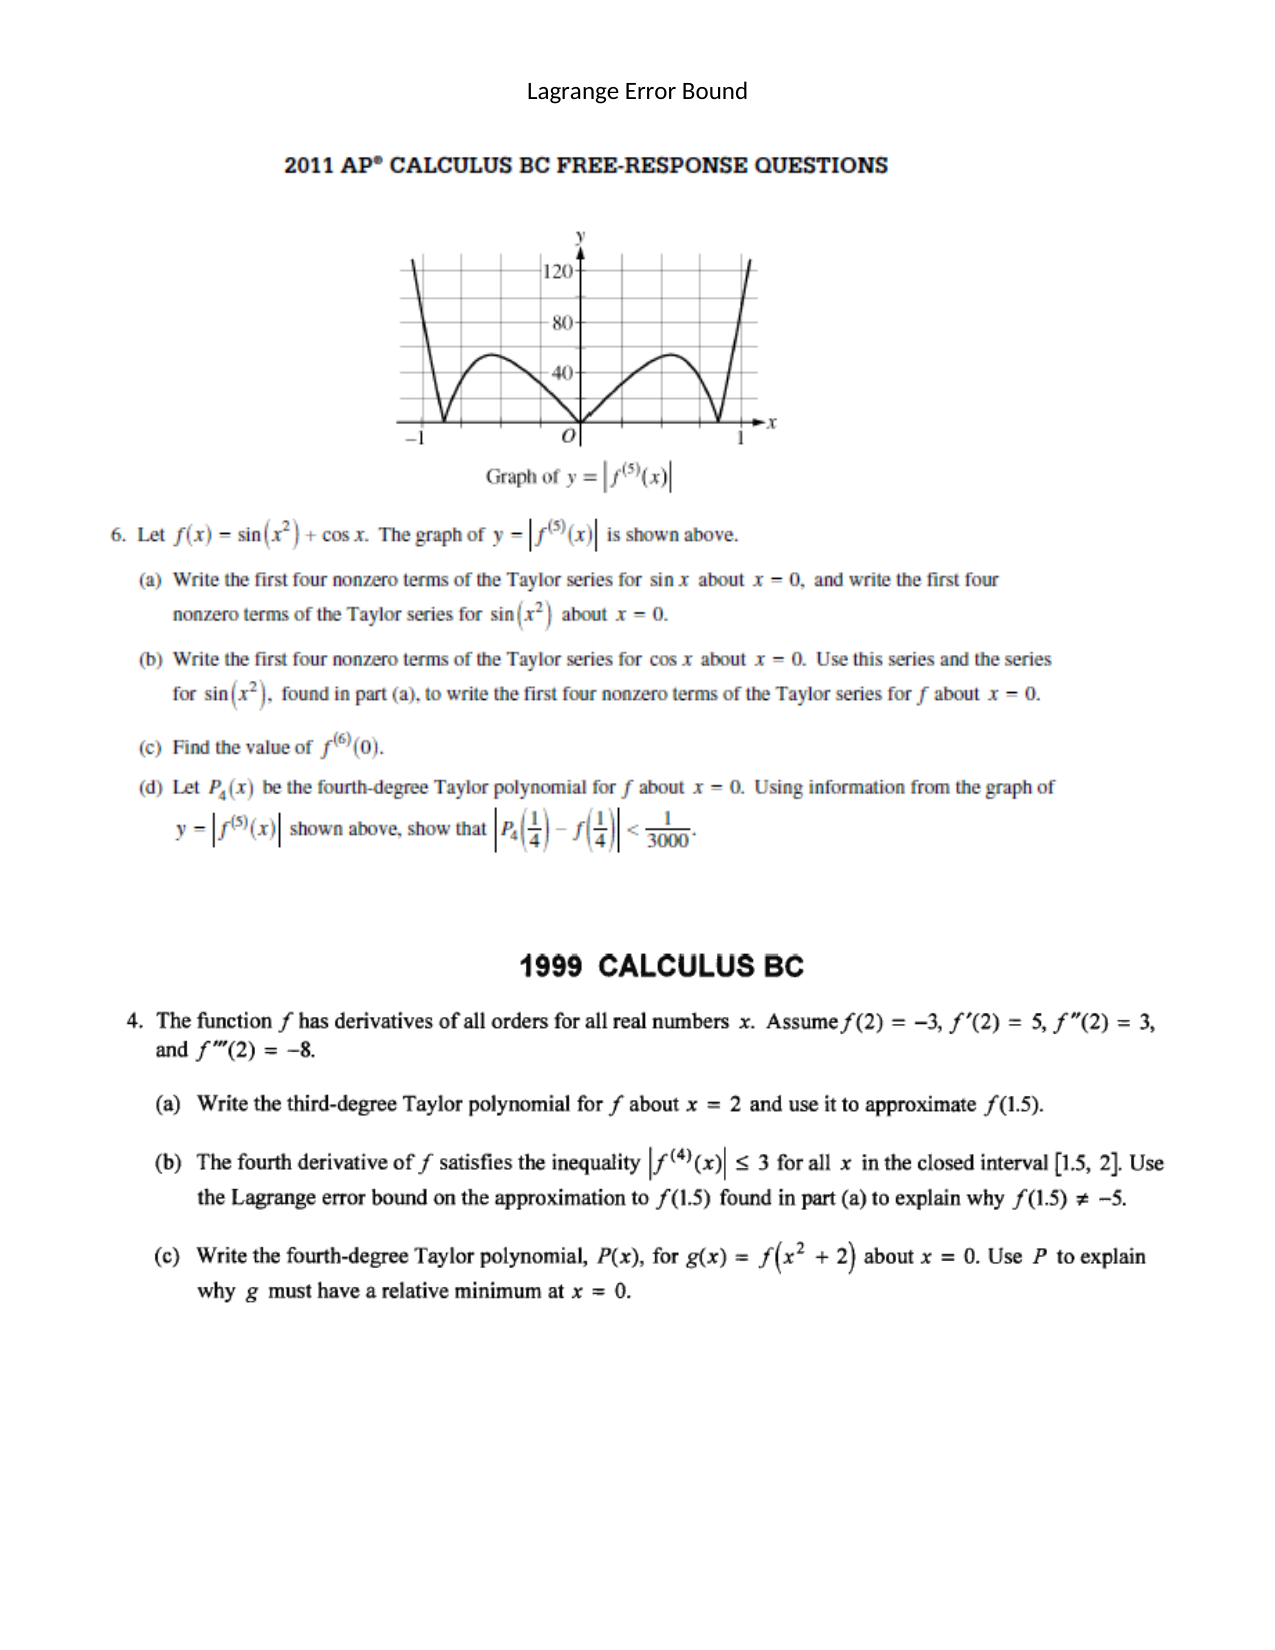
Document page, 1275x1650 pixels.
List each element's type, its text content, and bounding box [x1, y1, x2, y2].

text Lagrange Error Bound [75, 75, 1200, 106]
